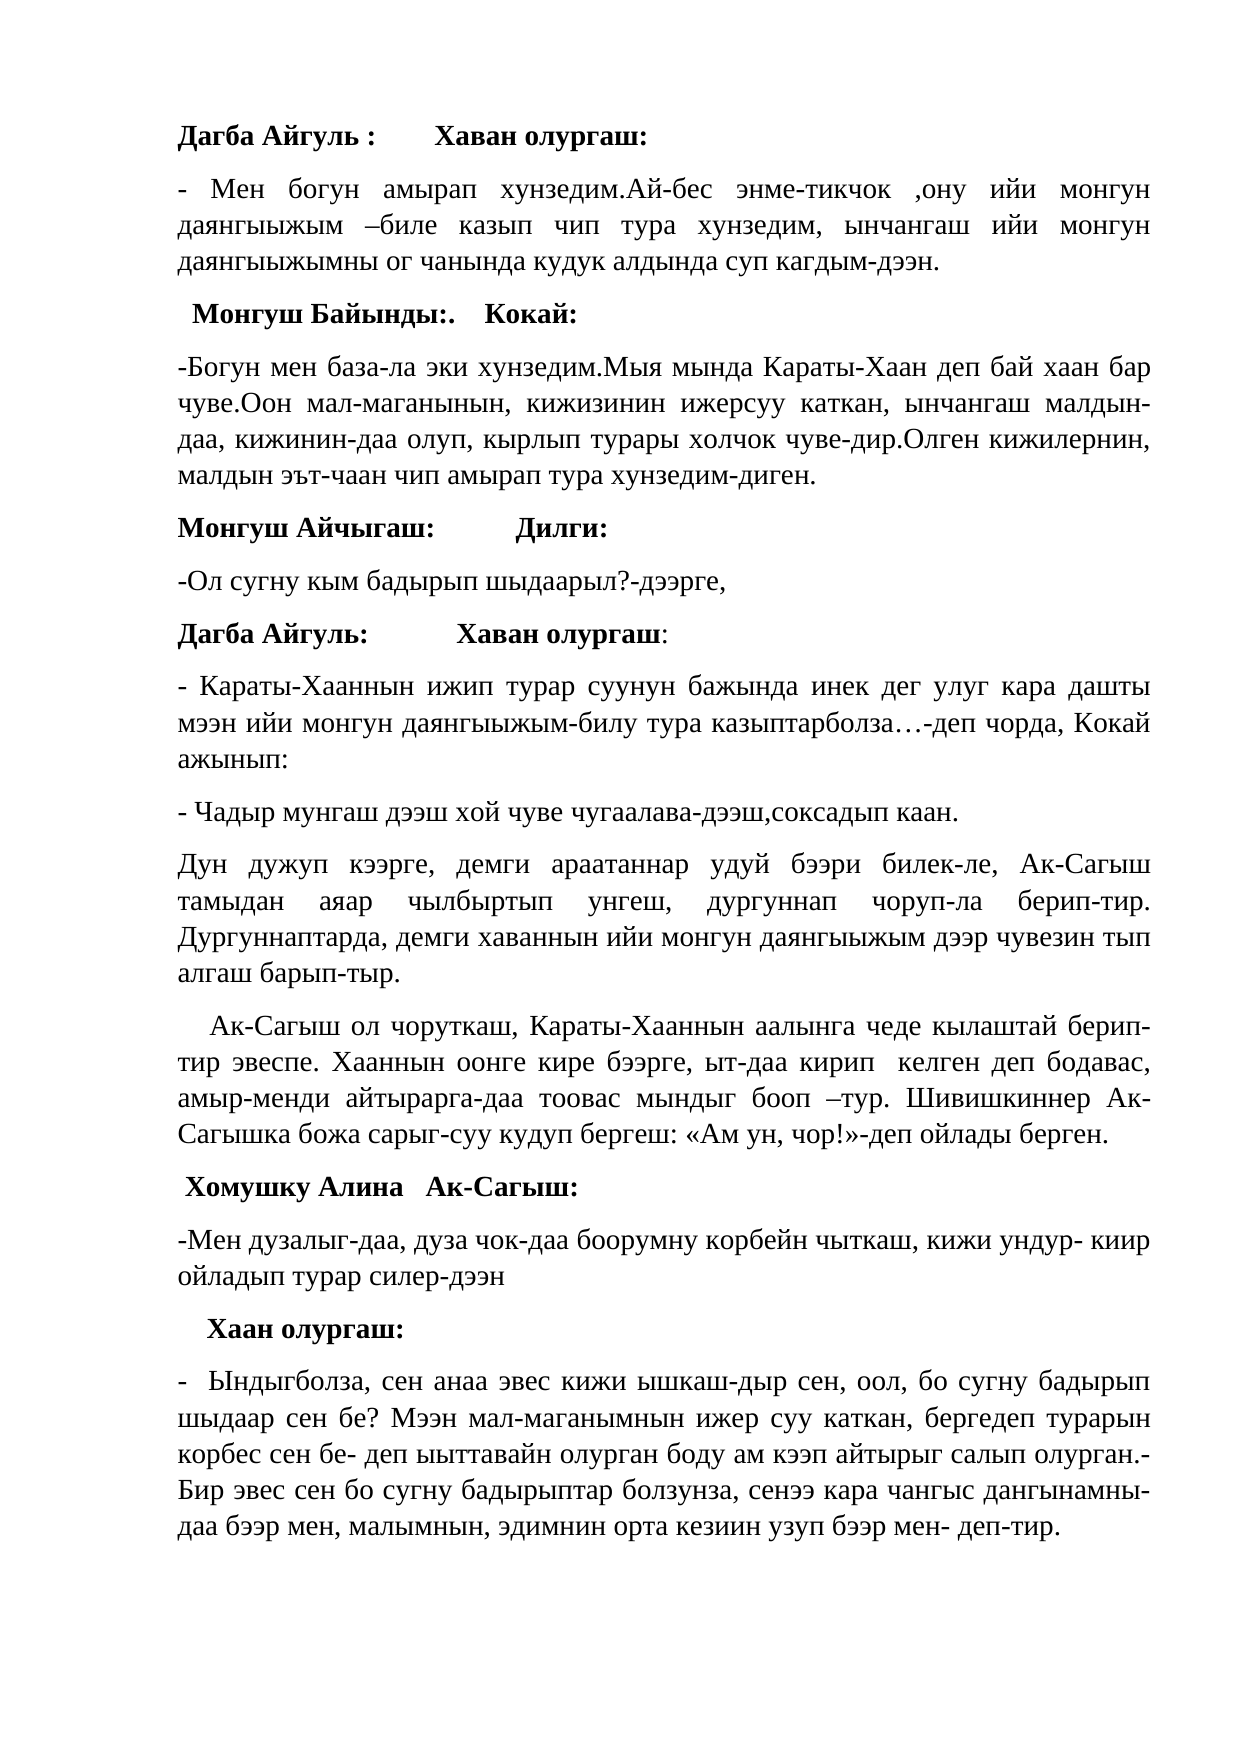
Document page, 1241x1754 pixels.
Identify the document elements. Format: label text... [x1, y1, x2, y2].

text - Караты-Хааннын ижип турар суунун бажында инек дег улуг кара дашты мээн ийи монгун даянгыыжым-билу тура казыптарболза…-деп чорда, Кокай ажынып: [177, 668, 1152, 774]
text - Мен богун амырап хунзедим.Ай-бес энме-тикчок ,ону ийи монгун даянгыыжым –биле казып чип тура хунзедим, ынчангаш ийи монгун даянгыыжымны ог чанында кудук алдында суп кагдым-дээн. [177, 171, 1152, 277]
text - Ындыгболза, сен анаа эвес кижи ышкаш-дыр сен, оол, бо сугну бадырып шыдаар сен бе? Мээн мал-маганымнын ижер суу каткан, бергедеп турарын корбес сен бе- деп ыыттавайн олурган боду ам кээп айтырыг салып олурган.-Бир эвес сен бо сугну бадырыптар болзунза, сенээ кара чангыс дангынамны-даа бээр мен, малымнын, эдимнин орта кезиин узуп бээр мен- деп-тир. [177, 1363, 1152, 1542]
text - Чадыр мунгаш дээш хой чуве чугаалава-дээш,соксадып каан. [177, 794, 1152, 827]
text Дагба Айгуль : Хаван олургаш: [177, 118, 1152, 152]
text -Богун мен база-ла эки хунзедим.Мыя мында Караты-Хаан деп бай хаан бар чуве.Оон мал-маганынын, кижизинин ижерсуу каткан, ынчангаш малдын-даа, кижинин-даа олуп, кырлып турары холчок чуве-дир.Олген кижилернин, малдын эът-чаан чип амырап тура хунзедим-диген. [177, 349, 1152, 491]
text Монгуш Айчыгаш: Дилги: [177, 510, 1152, 544]
text -Мен дузалыг-даа, дуза чок-даа боорумну корбейн чыткаш, кижи ундур- киир ойладып турар силер-дээн [177, 1222, 1152, 1291]
text Хомушку Алина Ак-Сагыш: [177, 1169, 1152, 1202]
text Монгуш Байынды:. Кокай: [177, 296, 1152, 329]
text Дагба Айгуль: Хаван олургаш: [177, 616, 1152, 649]
text Хаан олургаш: [177, 1311, 1152, 1344]
text Ак-Сагыш ол чоруткаш, Караты-Хааннын аалынга чеде кылаштай берип-тир эвеспе. Хааннын оонге кире бээрге, ыт-даа кирип келген деп бодавас, амыр-менди айтырарга-даа тоовас мындыг бооп –тур. Шивишкиннер Ак-Сагышка божа сарыг-суу кудуп бергеш: «Ам ун, чор!»-деп ойлады берген. [177, 1008, 1152, 1150]
text -Ол сугну кым бадырып шыдаарыл?-дээрге, [177, 563, 1152, 596]
text Дун дужуп кээрге, демги араатаннар удуй бээри билек-ле, Ак-Сагыш тамыдан аяар чылбыртып унгеш, дургуннап чоруп-ла берип-тир. Дургуннаптарда, демги хаваннын ийи монгун даянгыыжым дээр чувезин тып алгаш барып-тыр. [177, 846, 1152, 988]
